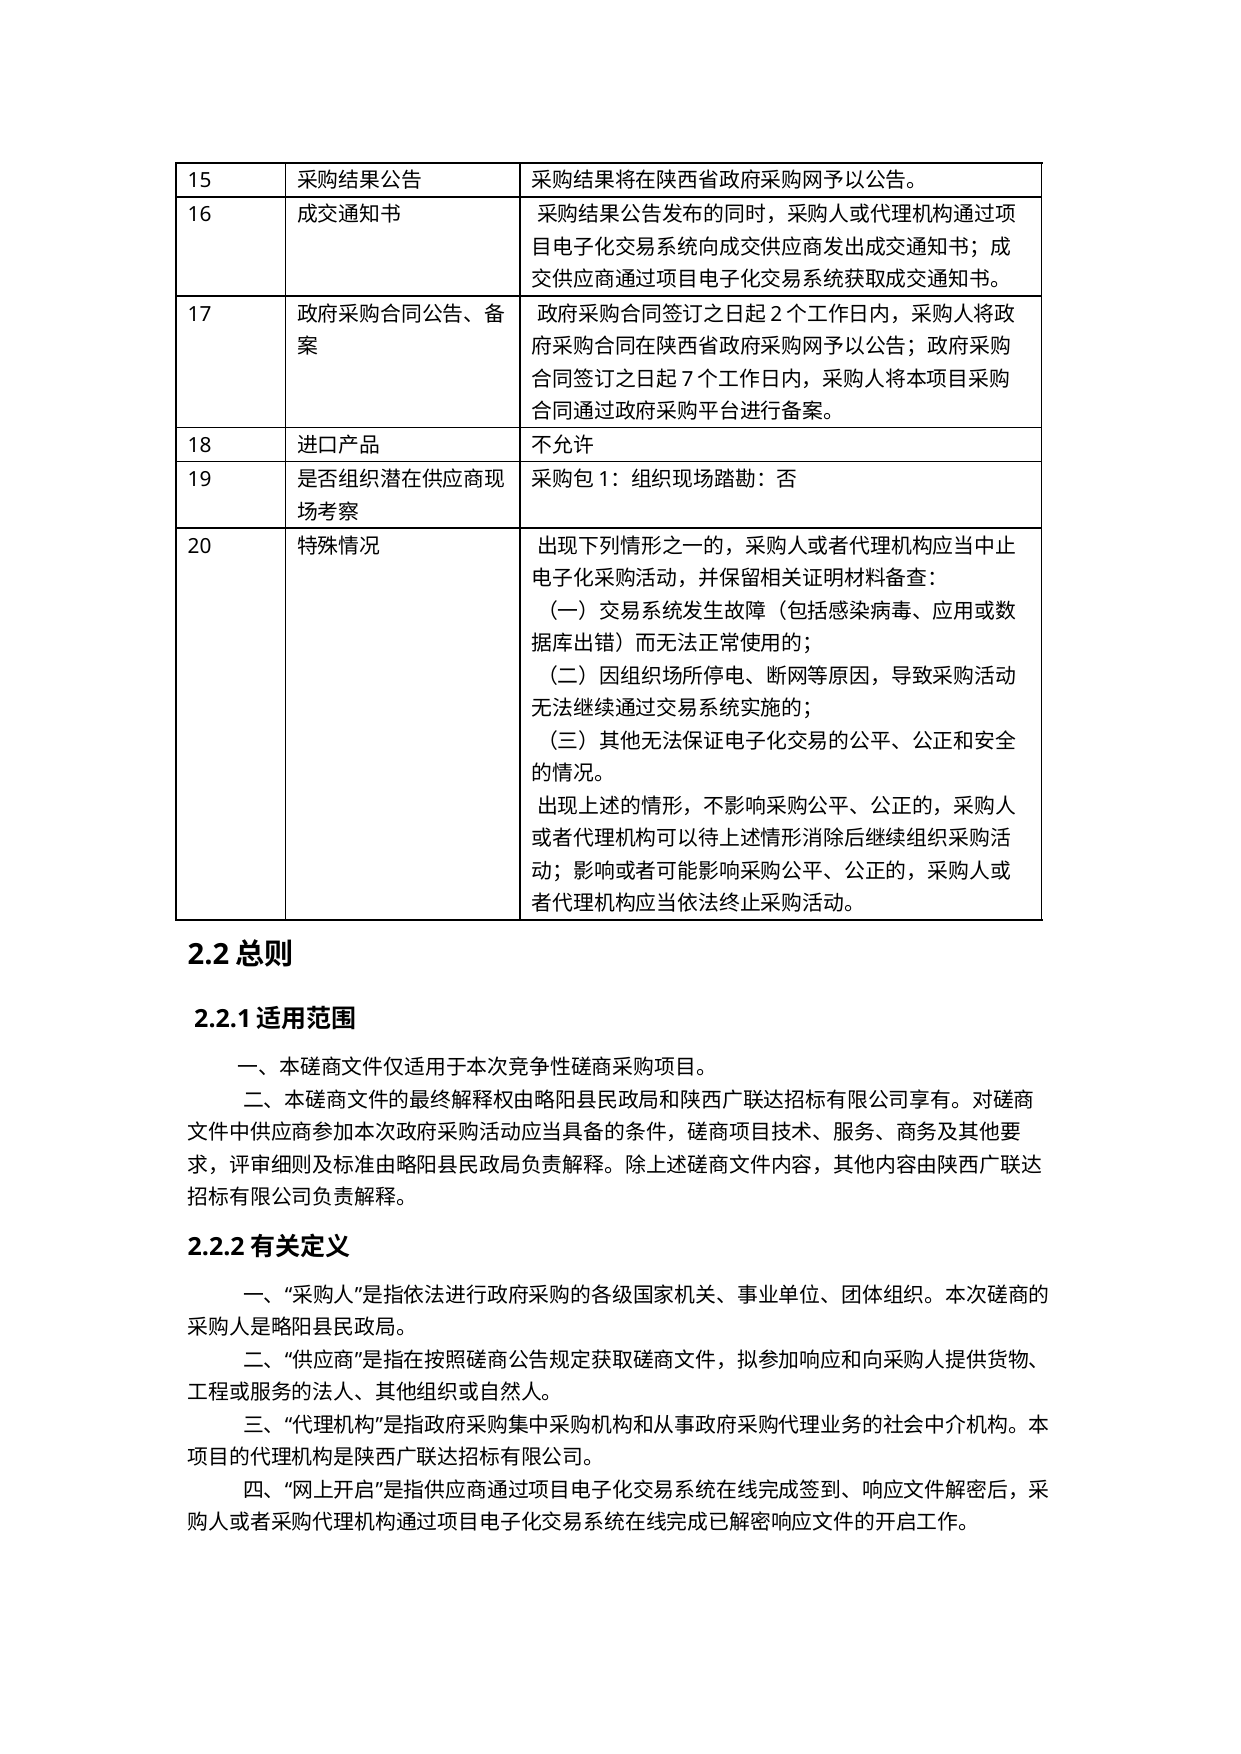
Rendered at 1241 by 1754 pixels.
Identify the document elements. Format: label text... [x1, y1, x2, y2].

text 一、本磋商文件仅适用于本次竞争性磋商采购项目。 [187, 1050, 1053, 1083]
table_cell 采购结果将在陕西省政府采购网予以公告。 [521, 164, 1041, 196]
text 2.2.1适用范围 [187, 985, 1053, 1050]
table_cell 进口产品 [286, 428, 519, 461]
table_cell 出现下列情形之一的，采购人或者代理机构应当中止电子化采购活动，并保留相关证明材料备查： （一）交易系统发生故障（包括感染病毒、应用或数据库出错）而无法正常使用的； （二）因组织场所停电、断网等原因，导致采购活动无法继续通过交易系统实施的； （三）其他无法保证电子化交易的公平、公正和安全的情况。 出现上述的情形，不影响采购公平、公正的，采购人或者代理机构可以待上述情形消除后继续组织采购活动；影响或者可能影响采购公平、公正的，采购人或者代理机构应当依法终止采购活动。 [521, 529, 1041, 919]
table_cell 18 [177, 428, 285, 461]
text 2.2.2有关定义 [187, 1213, 1053, 1278]
table_cell 成交通知书 [286, 198, 519, 295]
table_cell 采购包1：组织现场踏勘：否 [521, 462, 1041, 527]
text 二、本磋商文件的最终解释权由略阳县民政局和陕西广联达招标有限公司享有。对磋商文件中供应商参加本次政府采购活动应当具备的条件，磋商项目技术、服务、商务及其他要求，评审细则及标准由略阳县民政局负责解释。除上述磋商文件内容，其他内容由陕西广联达招标有限公司负责解释。 [187, 1083, 1053, 1213]
table_cell 17 [177, 297, 285, 427]
table_cell 20 [177, 529, 285, 919]
table_cell 特殊情况 [286, 529, 519, 919]
text 二、“供应商”是指在按照磋商公告规定获取磋商文件，拟参加响应和向采购人提供货物、工程或服务的法人、其他组织或自然人。 [187, 1343, 1053, 1408]
table_cell 采购结果公告 [286, 164, 519, 196]
table_cell 是否组织潜在供应商现场考察 [286, 462, 519, 527]
text 四、“网上开启”是指供应商通过项目电子化交易系统在线完成签到、响应文件解密后，采购人或者采购代理机构通过项目电子化交易系统在线完成已解密响应文件的开启工作。 [187, 1473, 1053, 1538]
text 三、“代理机构”是指政府采购集中采购机构和从事政府采购代理业务的社会中介机构。本项目的代理机构是陕西广联达招标有限公司。 [187, 1408, 1053, 1473]
text 2.2总则 [187, 920, 1053, 985]
table_cell 16 [177, 198, 285, 295]
table_cell 政府采购合同公告、备案 [286, 297, 519, 427]
table_cell 政府采购合同签订之日起2个工作日内，采购人将政府采购合同在陕西省政府采购网予以公告；政府采购合同签订之日起7个工作日内，采购人将本项目采购合同通过政府采购平台进行备案。 [521, 297, 1041, 427]
text 一、“采购人”是指依法进行政府采购的各级国家机关、事业单位、团体组织。本次磋商的采购人是略阳县民政局。 [187, 1278, 1053, 1343]
table_cell 采购结果公告发布的同时，采购人或代理机构通过项目电子化交易系统向成交供应商发出成交通知书；成交供应商通过项目电子化交易系统获取成交通知书。 [521, 198, 1041, 295]
table_cell 19 [177, 462, 285, 527]
table_cell 不允许 [521, 428, 1041, 461]
table_cell 15 [177, 164, 285, 196]
